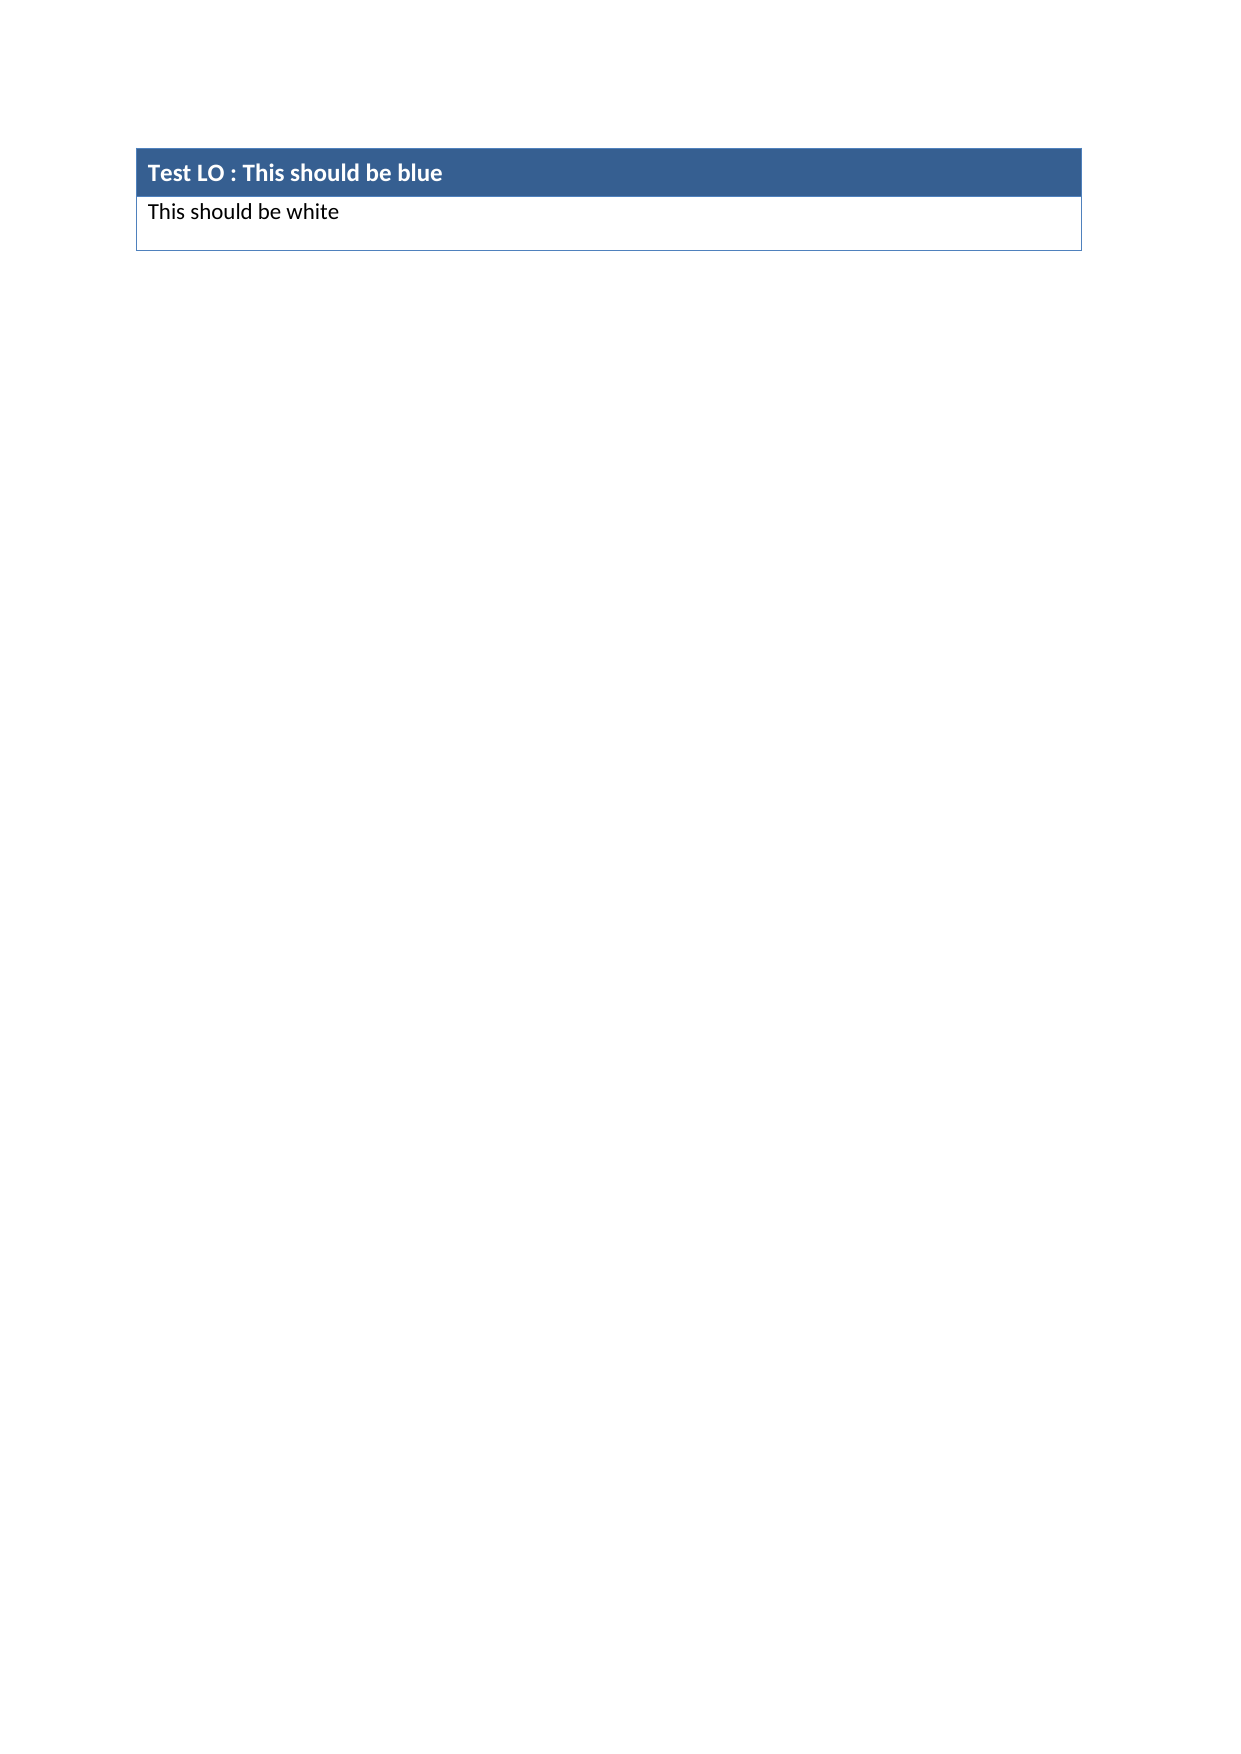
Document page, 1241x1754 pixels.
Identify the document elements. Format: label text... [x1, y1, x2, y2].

table_header Test LO : This should be blue [137, 149, 1081, 196]
table_header This should be white [137, 197, 1081, 249]
